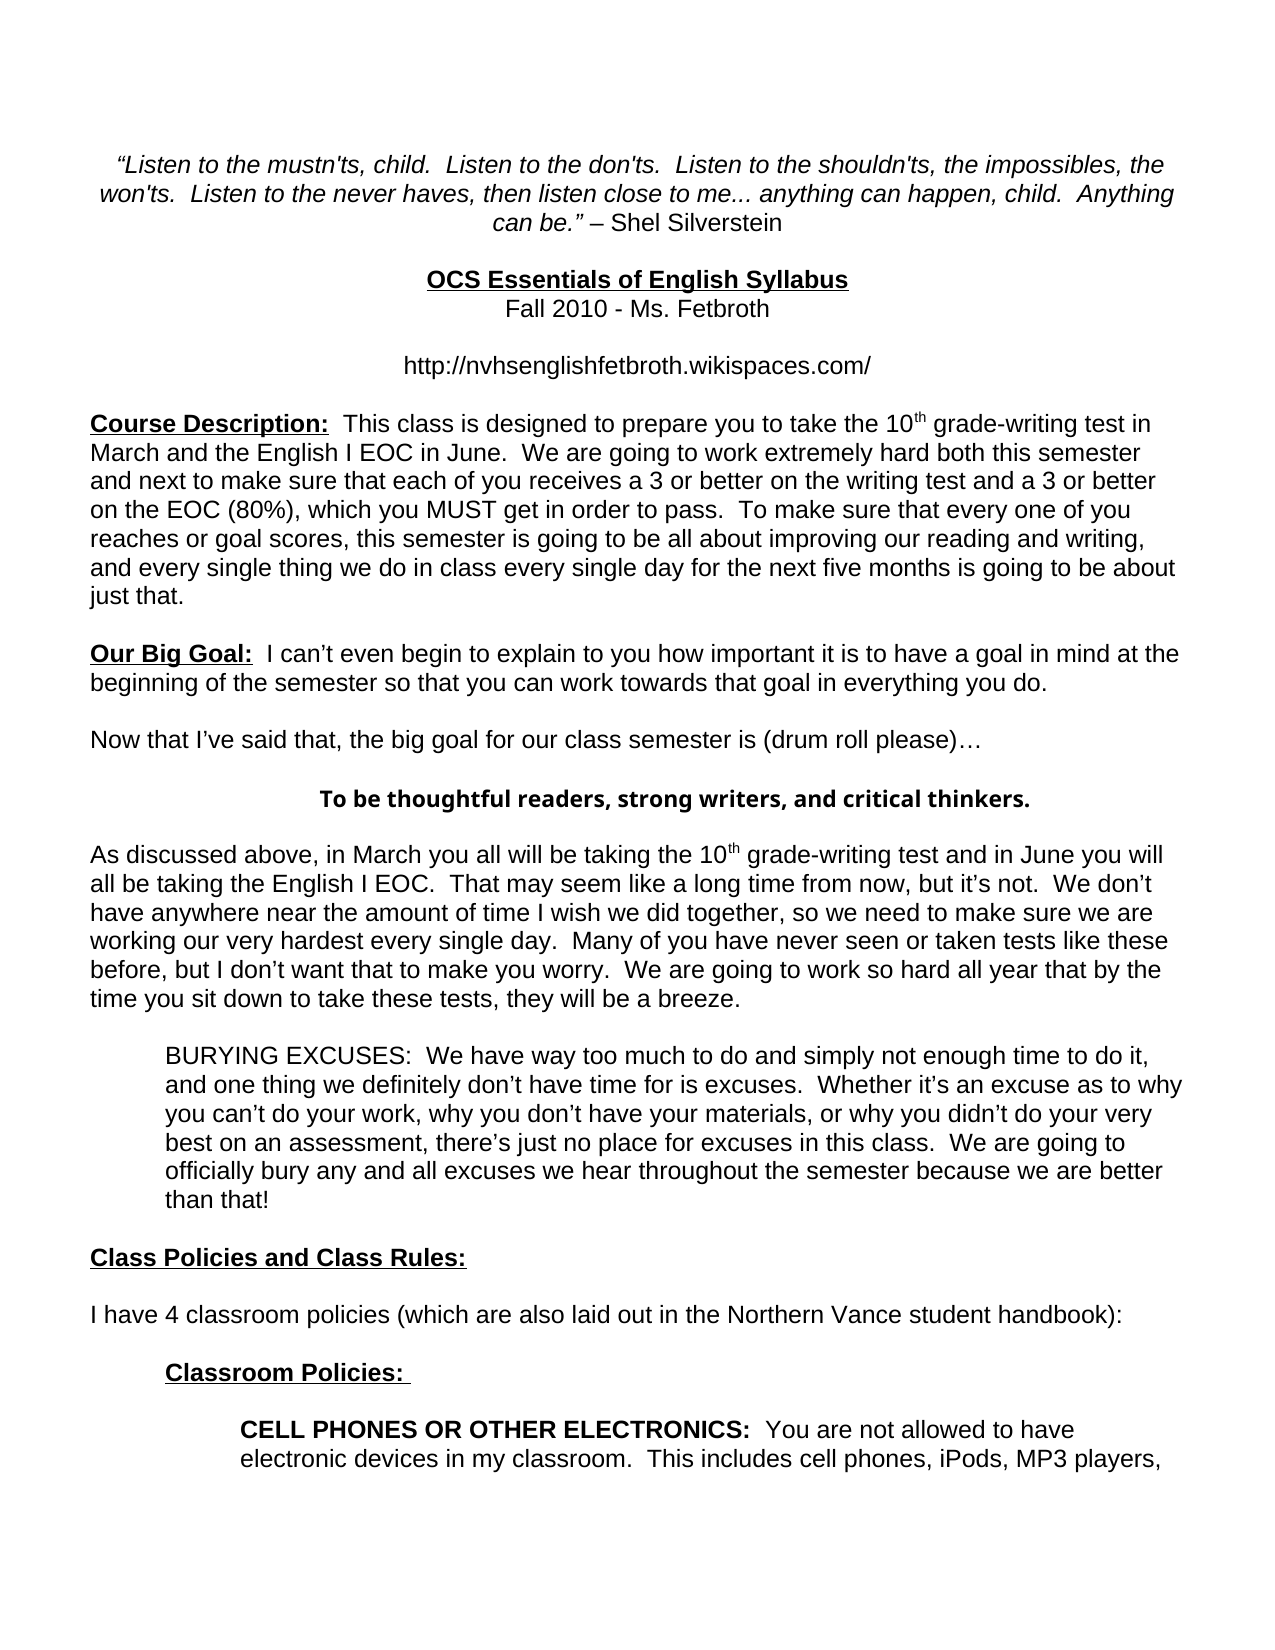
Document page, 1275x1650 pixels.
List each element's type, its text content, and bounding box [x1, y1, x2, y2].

text Fall 2010 - Ms. Fetbroth [90, 294, 1185, 322]
text Our Big Goal: I can’t even begin to explain to you how important it is to have a goal in mind at the beginning of the semester so that you can work towards that goal in everything you do. [90, 639, 1185, 696]
subtitle OCS Essentials of English Syllabus [90, 265, 1185, 294]
text http://nvhsenglishfetbroth.wikispaces.com/ [90, 351, 1185, 380]
text I have 4 classroom policies (which are also laid out in the Northern Vance student handbook): [90, 1300, 1185, 1329]
text BURYING EXCUSES: We have way too much to do and simply not enough time to do it, and one thing we definitely don’t have time for is excuses. Whether it’s an excuse as to why you can’t do your work, why you don’t have your materials, or why you didn’t do your very best on an assessment, there’s just no place for excuses in this class. We are going to officially bury any and all excuses we hear throughout the semester because we are better than that! [165, 1041, 1185, 1214]
text As discussed above, in March you all will be taking the 10th grade-writing test and in June you will all be taking the English I EOC. That may seem like a long time from now, but it’s not. We don’t have anywhere near the amount of time I wish we did together, so we need to make sure we are working our very hardest every single day. Many of you have never seen or taken tests like these before, but I don’t want that to make you worry. We are going to work so hard all year that by the time you sit down to take these tests, they will be a breeze. [90, 840, 1185, 1013]
text “Listen to the mustn'ts, child. Listen to the don'ts. Listen to the shouldn'ts, the impossibles, the won'ts. Listen to the never haves, then listen close to me... anything can happen, child. Anything can be.” – Shel Silverstein [90, 150, 1185, 236]
text Now that I’ve said that, the big goal for our class semester is (drum roll please)… [90, 725, 1185, 754]
subtitle Class Policies and Class Rules: [90, 1243, 1185, 1271]
text Classroom Policies: [90, 1358, 1185, 1386]
text Course Description: This class is designed to prepare you to take the 10th grade-writing test in March and the English I EOC in June. We are going to work extremely hard both this semester and next to make sure that each of you receives a 3 or better on the writing test and a 3 or better on the EOC (80%), which you MUST get in order to pass. To make sure that every one of you reaches or goal scores, this semester is going to be all about improving our reading and writing, and every single thing we do in class every single day for the next five months is going to be about just that. [90, 409, 1185, 610]
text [240, 1415, 1185, 1473]
text To be thoughtful readers, strong writers, and critical thinkers. [90, 782, 1185, 814]
